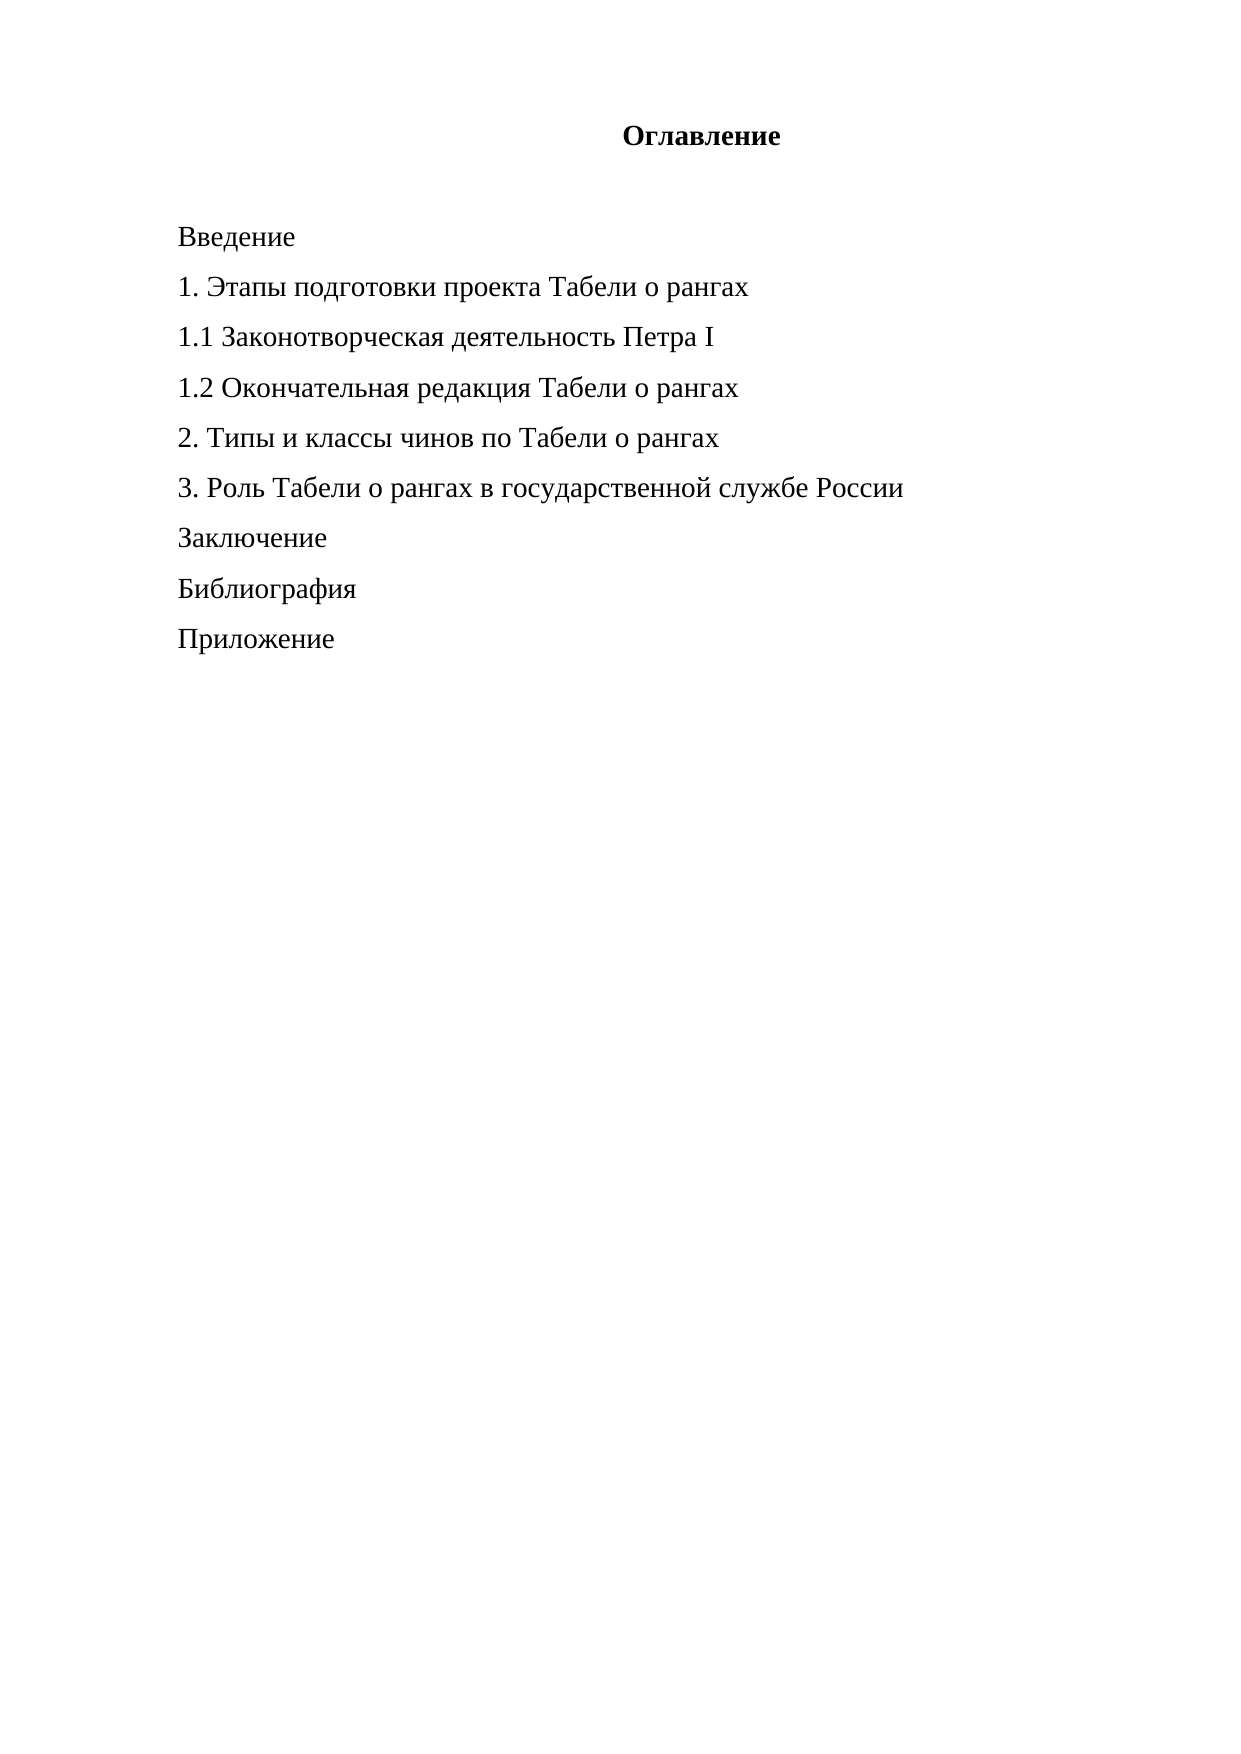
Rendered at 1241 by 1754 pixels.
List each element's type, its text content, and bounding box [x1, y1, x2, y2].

text Библиография [177, 571, 1152, 604]
text 1.1 Законотворческая деятельность Петра I [177, 319, 1152, 353]
text Заключение [177, 521, 1152, 554]
text Оглавление [177, 118, 1152, 152]
text 1. Этапы подготовки проекта Табели о рангах [177, 269, 1152, 303]
text Приложение [177, 621, 1152, 655]
text 1.2 Окончательная редакция Табели о рангах [177, 370, 1152, 403]
text Введение [177, 219, 1152, 252]
text 2. Типы и классы чинов по Табели о рангах [177, 420, 1152, 453]
text 3. Роль Табели о рангах в государственной службе России [177, 470, 1152, 504]
